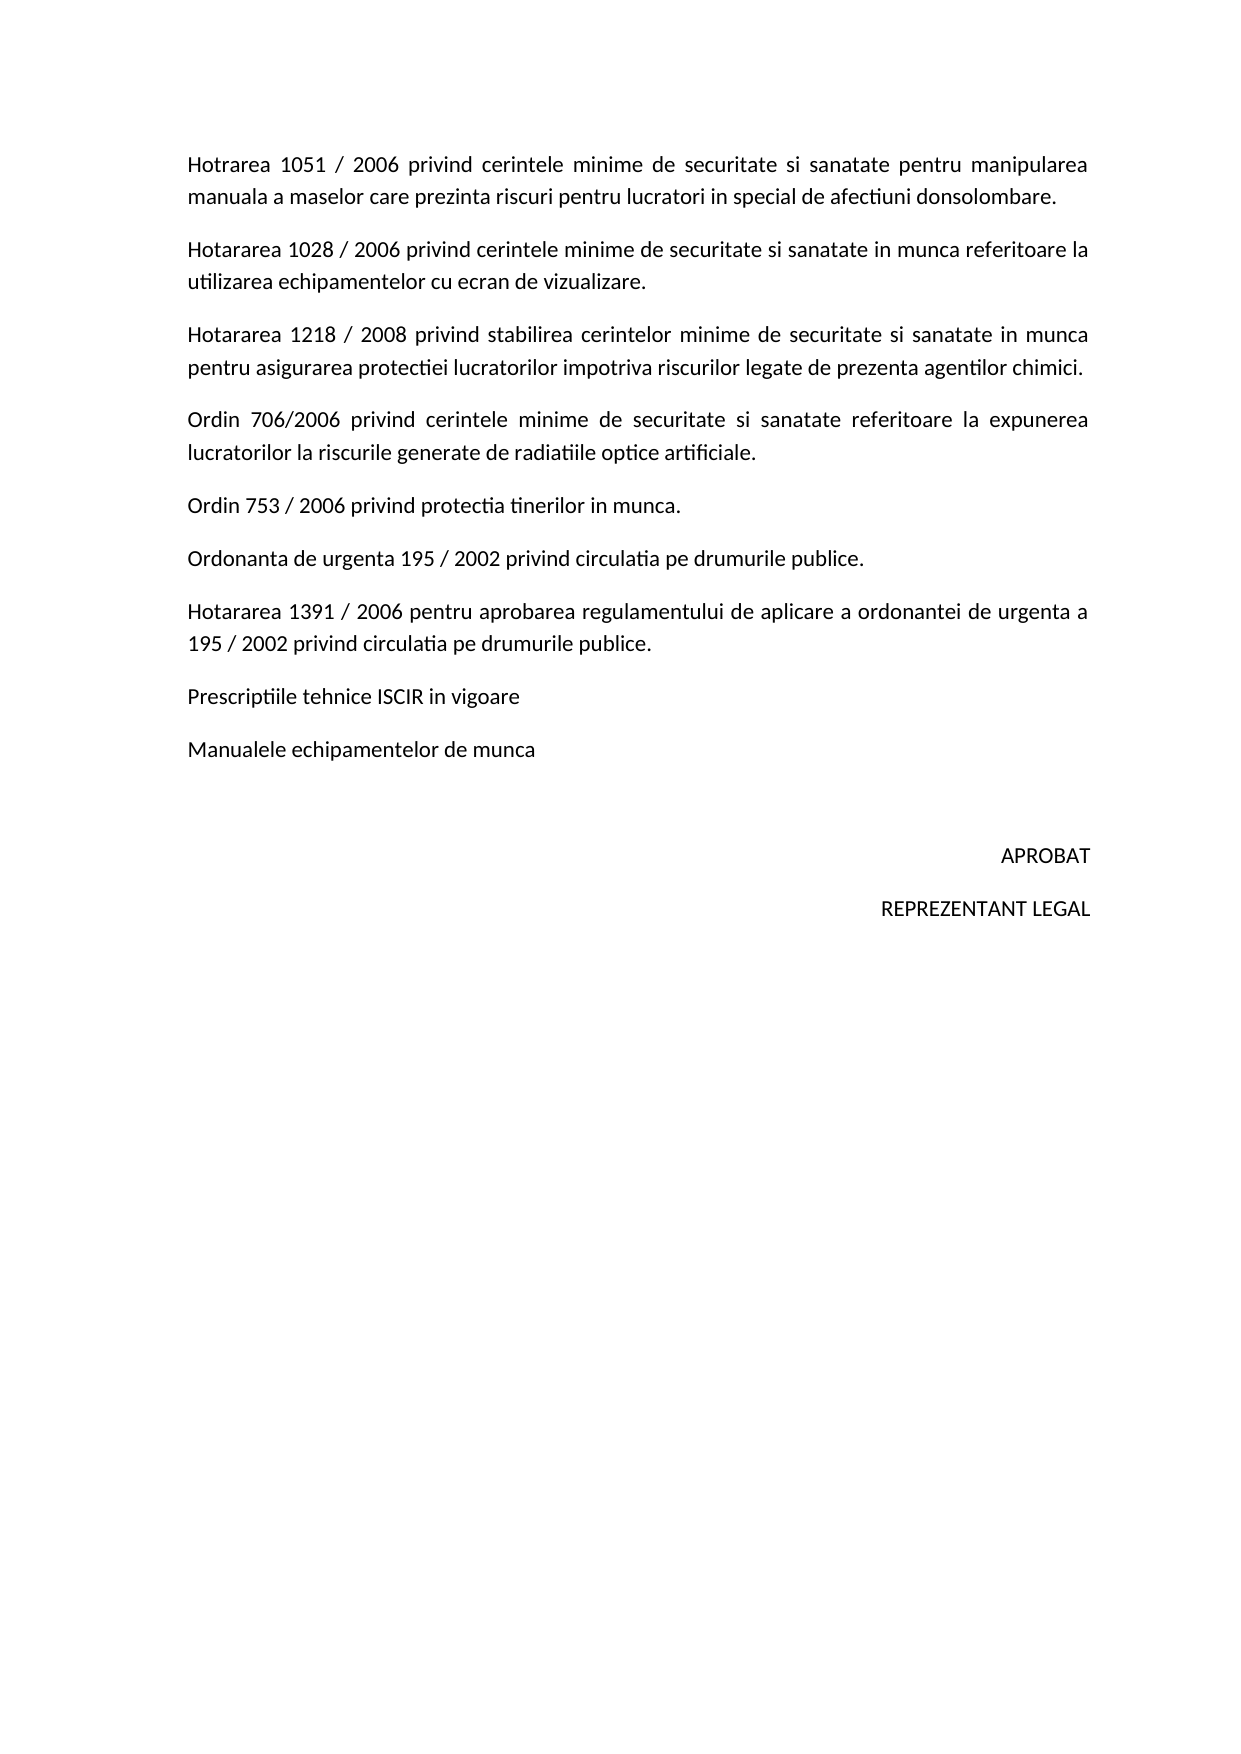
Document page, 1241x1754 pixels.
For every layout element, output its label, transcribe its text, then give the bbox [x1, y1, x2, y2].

text Ordonanta de urgenta 195 / 2002 privind circulatia pe drumurile publice. [187, 544, 1090, 572]
text REPREZENTANT LEGAL [187, 894, 1090, 922]
text Hotararea 1028 / 2006 privind cerintele minime de securitate si sanatate in munca referitoare la utilizarea echipamentelor cu ecran de vizualizare. [187, 235, 1090, 295]
text Prescriptiile tehnice ISCIR in vigoare [187, 682, 1090, 710]
text Hotrarea 1051 / 2006 privind cerintele minime de securitate si sanatate pentru manipularea manuala a maselor care prezinta riscuri pentru lucratori in special de afectiuni donsolombare. [187, 150, 1090, 210]
text Manualele echipamentelor de munca [187, 735, 1090, 763]
text Hotararea 1391 / 2006 pentru aprobarea regulamentului de aplicare a ordonantei de urgenta a 195 / 2002 privind circulatia pe drumurile publice. [187, 597, 1090, 657]
text Ordin 706/2006 privind cerintele minime de securitate si sanatate referitoare la expunerea lucratorilor la riscurile generate de radiatiile optice artificiale. [187, 406, 1090, 466]
text Ordin 753 / 2006 privind protectia tinerilor in munca. [187, 491, 1090, 519]
text APROBAT [187, 841, 1090, 869]
text Hotararea 1218 / 2008 privind stabilirea cerintelor minime de securitate si sanatate in munca pentru asigurarea protectiei lucratorilor impotriva riscurilor legate de prezenta agentilor chimici. [187, 320, 1090, 381]
